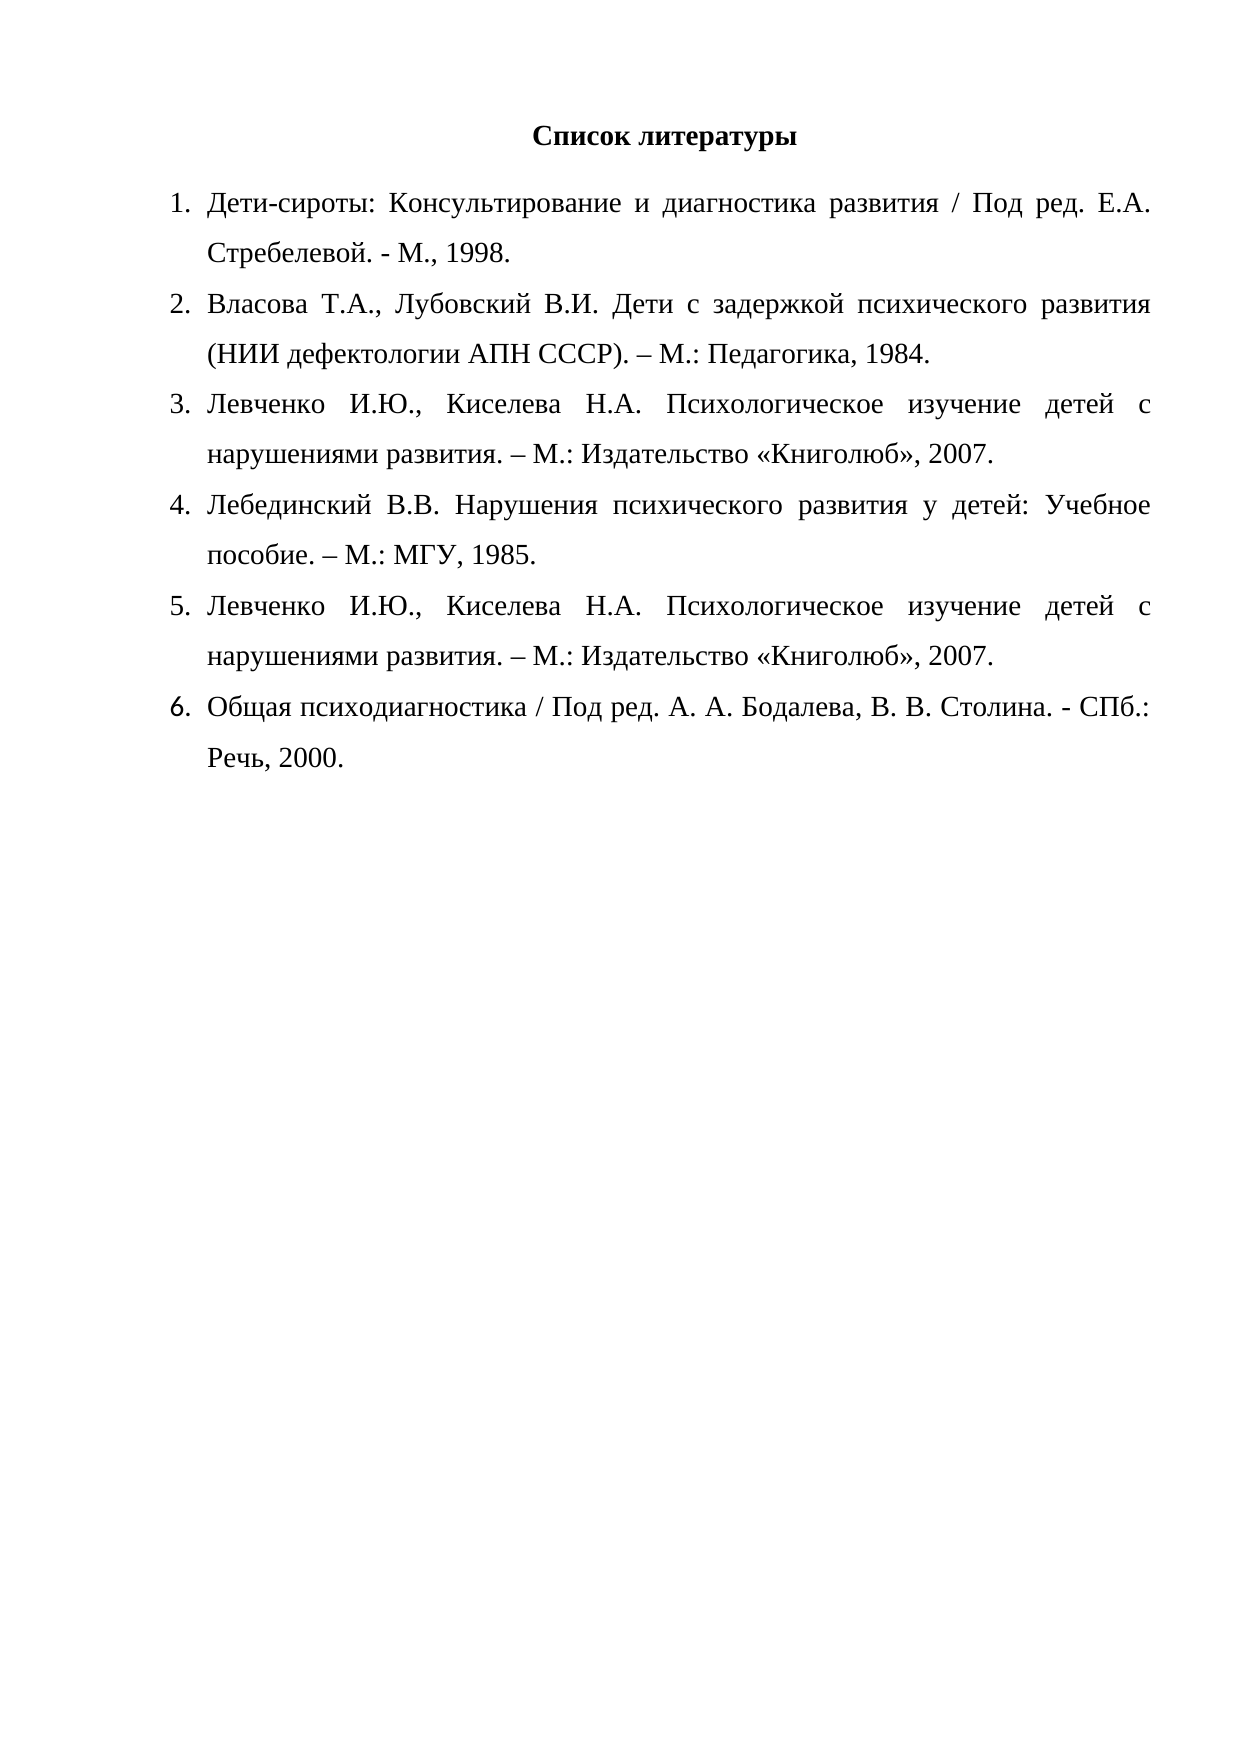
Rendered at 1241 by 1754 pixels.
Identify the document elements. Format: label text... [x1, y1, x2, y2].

list Левченко И.Ю., Киселева Н.А. Психологическое изучение детей с нарушениями развития. – М.: Издательство «Книголюб», 2007. [169, 386, 1152, 470]
list Дети-сироты: Консультирование и диагностика развития / Под ред. Е.А. Стребелевой. - М., 1998. [169, 185, 1152, 269]
text Список литературы [177, 118, 1152, 152]
list Власова Т.А., Лубовский В.И. Дети с задержкой психического развития (НИИ дефектологии АПН СССР). – М.: Педагогика, 1984. [169, 286, 1152, 369]
list Общая психодиагностика / Под ред. А. А. Бодалева, В. В. Столина. - СПб.: Речь, 2000. [169, 688, 1152, 774]
list Лебединский В.В. Нарушения психического развития у детей: Учебное пособие. – М.: МГУ, 1985. [169, 487, 1152, 571]
list Левченко И.Ю., Киселева Н.А. Психологическое изучение детей с нарушениями развития. – М.: Издательство «Книголюб», 2007. [169, 588, 1152, 671]
